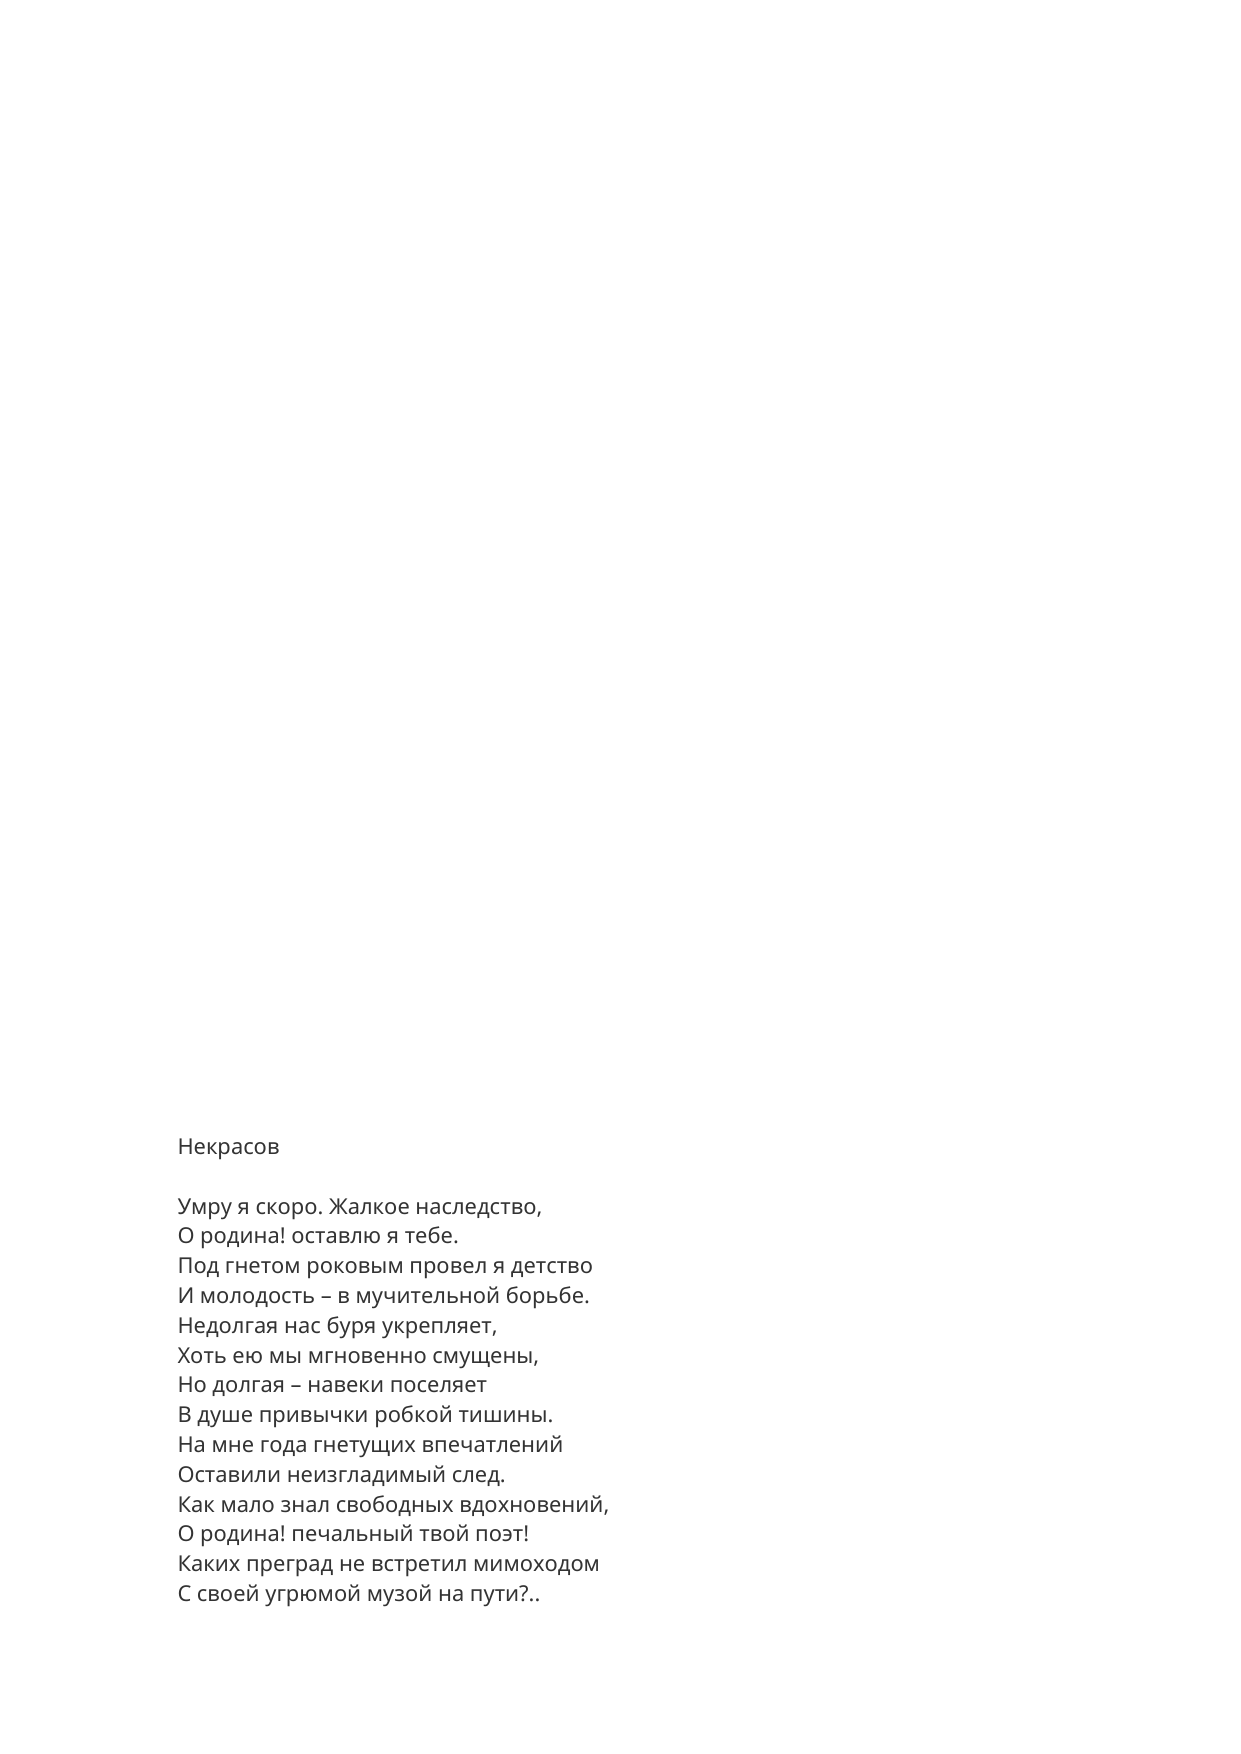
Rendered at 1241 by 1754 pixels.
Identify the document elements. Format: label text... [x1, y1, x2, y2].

text Хоть ею мы мгновенно смущены, [177, 1339, 1152, 1369]
text Но долгая – навеки поселяет [177, 1369, 1152, 1399]
text Оставили неизгладимый след. [177, 1459, 1152, 1488]
text С своей угрюмой музой на пути?.. [177, 1578, 1152, 1608]
text О родина! оставлю я тебе. [177, 1220, 1152, 1250]
text Недолгая нас буря укрепляет, [177, 1310, 1152, 1339]
text Под гнетом роковым провел я детство [177, 1250, 1152, 1280]
text В душе привычки робкой тишины. [177, 1399, 1152, 1429]
text И молодость – в мучительной борьбе. [177, 1280, 1152, 1310]
text Как мало знал свободных вдохновений, [177, 1488, 1152, 1518]
text Умру я скоро. Жалкое наследство, [177, 1191, 1152, 1220]
text Некрасов [177, 1131, 1152, 1161]
text О родина! печальный твой поэт! [177, 1518, 1152, 1548]
text На мне года гнетущих впечатлений [177, 1429, 1152, 1459]
text Каких преград не встретил мимоходом [177, 1548, 1152, 1578]
